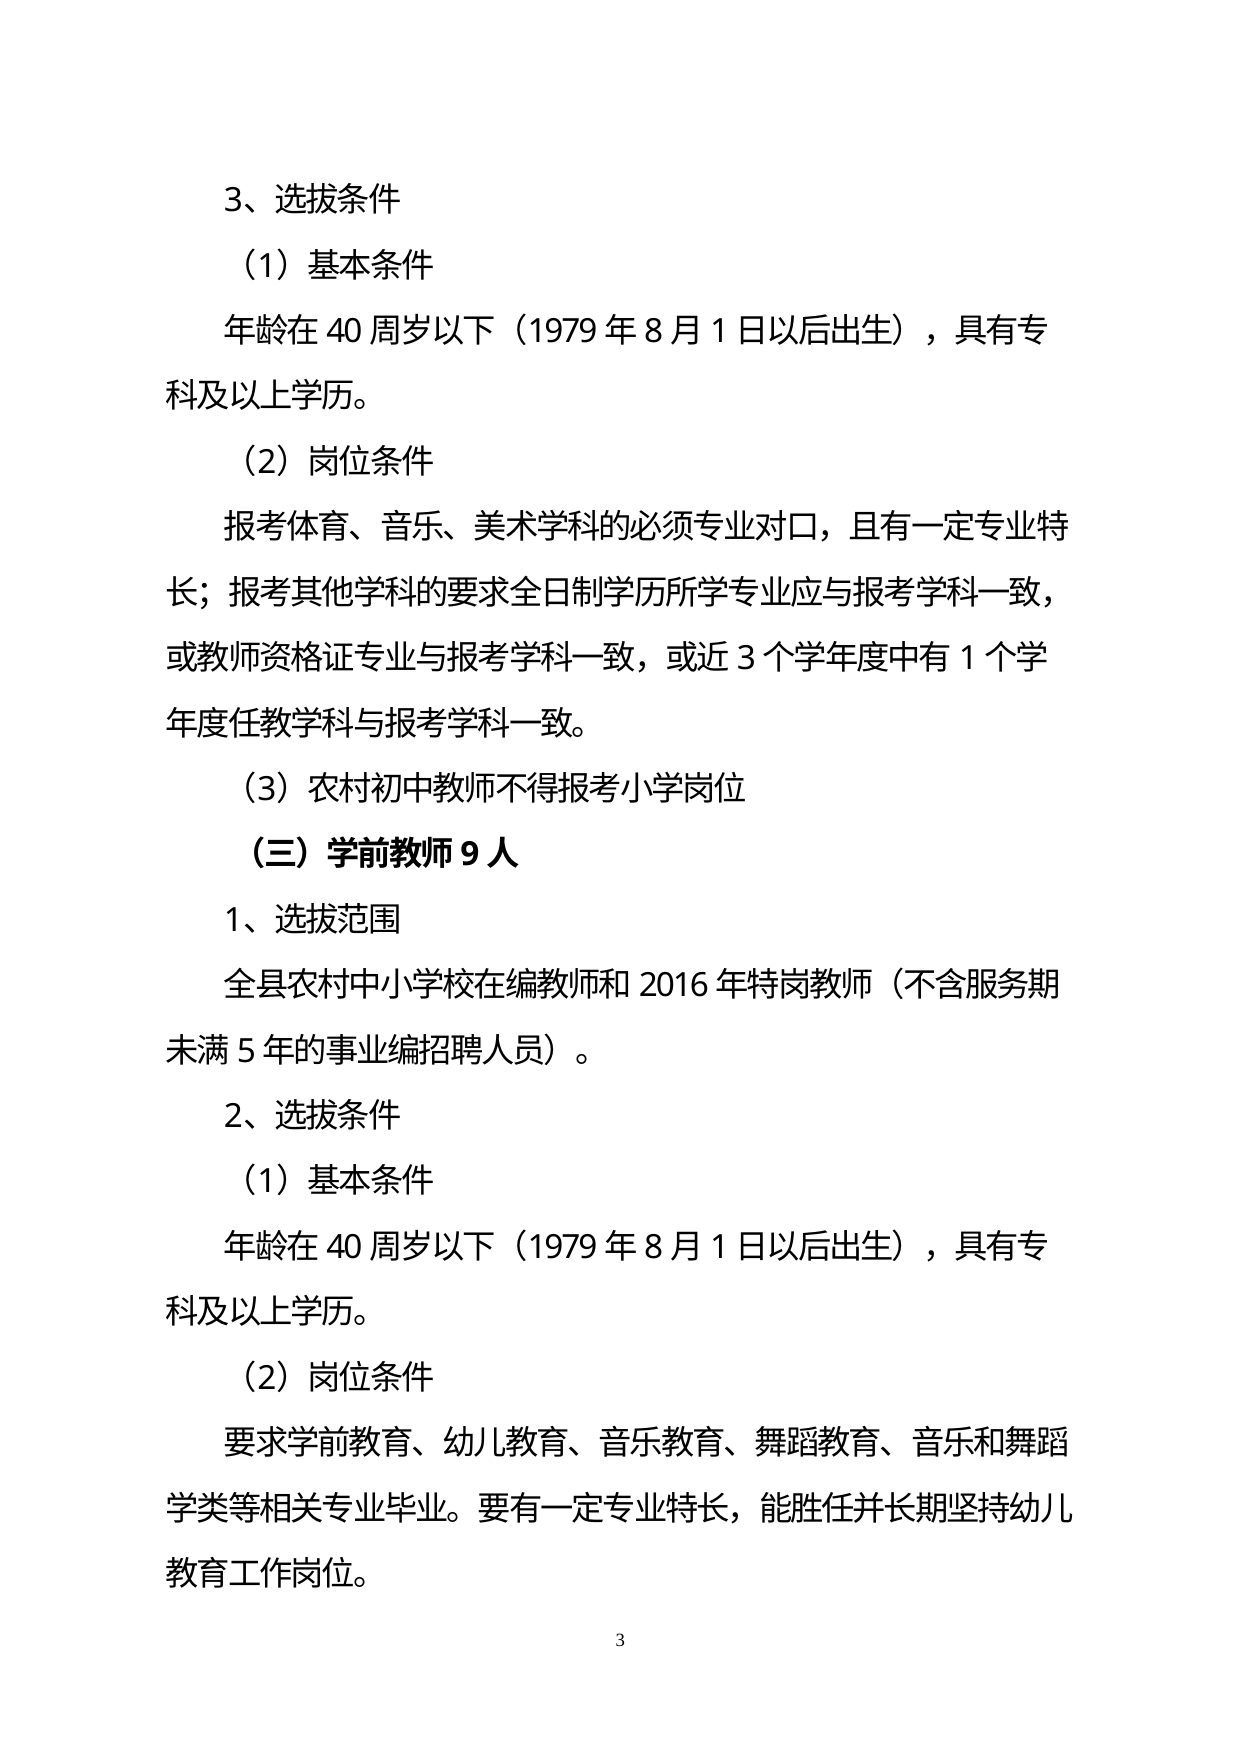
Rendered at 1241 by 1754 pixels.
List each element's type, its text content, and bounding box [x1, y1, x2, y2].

text （2）岗位条件 [165, 426, 1075, 492]
text （3）农村初中教师不得报考小学岗位 [165, 753, 1075, 819]
text （三）学前教师9人 [165, 819, 1075, 884]
text 2、选拔条件 [165, 1080, 1075, 1146]
text （1）基本条件 [165, 1146, 1075, 1211]
text 要求学前教育、幼儿教育、音乐教育、舞蹈教育、音乐和舞蹈学类等相关专业毕业。要有一定专业特长，能胜任并长期坚持幼儿教育工作岗位。 [165, 1407, 1075, 1604]
text 3、选拔条件 [165, 164, 1075, 230]
text 1、选拔范围 [165, 884, 1075, 949]
text 年龄在40周岁以下（1979年8月1日以后出生），具有专科及以上学历。 [165, 295, 1075, 426]
text 全县农村中小学校在编教师和2016年特岗教师（不含服务期未满5年的事业编招聘人员）。 [165, 949, 1075, 1080]
text 年龄在40周岁以下（1979年8月1日以后出生），具有专科及以上学历。 [165, 1211, 1075, 1342]
text 报考体育、音乐、美术学科的必须专业对口，且有一定专业特长；报考其他学科的要求全日制学历所学专业应与报考学科一致，或教师资格证专业与报考学科一致，或近3个学年度中有1个学年度任教学科与报考学科一致。 [165, 492, 1075, 753]
text （1）基本条件 [165, 230, 1075, 295]
text （2）岗位条件 [165, 1342, 1075, 1407]
